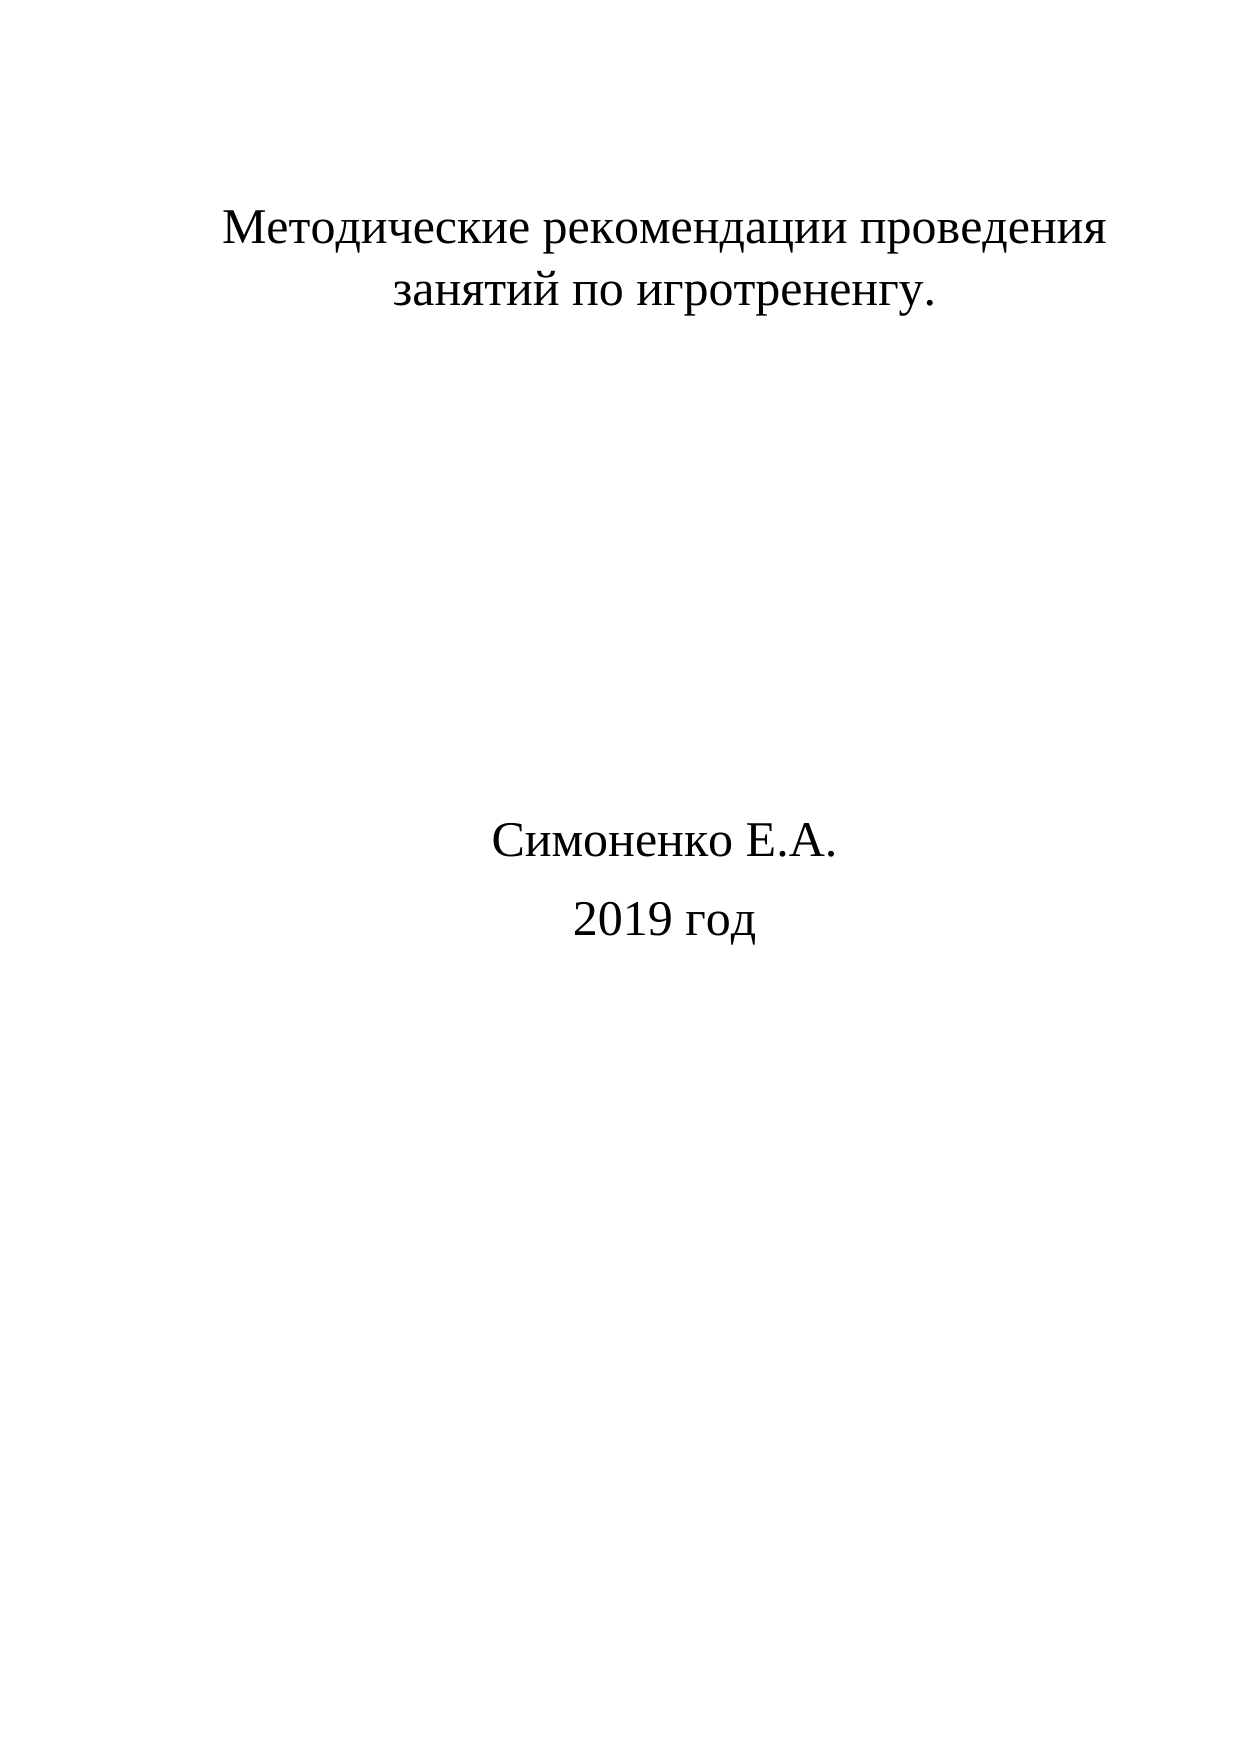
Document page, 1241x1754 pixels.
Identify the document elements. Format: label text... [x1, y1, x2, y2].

text Методические рекомендации проведения занятий по игротрененгу. [177, 197, 1152, 316]
text 2019 год [177, 889, 1152, 946]
text Симоненко Е.А. [177, 810, 1152, 868]
